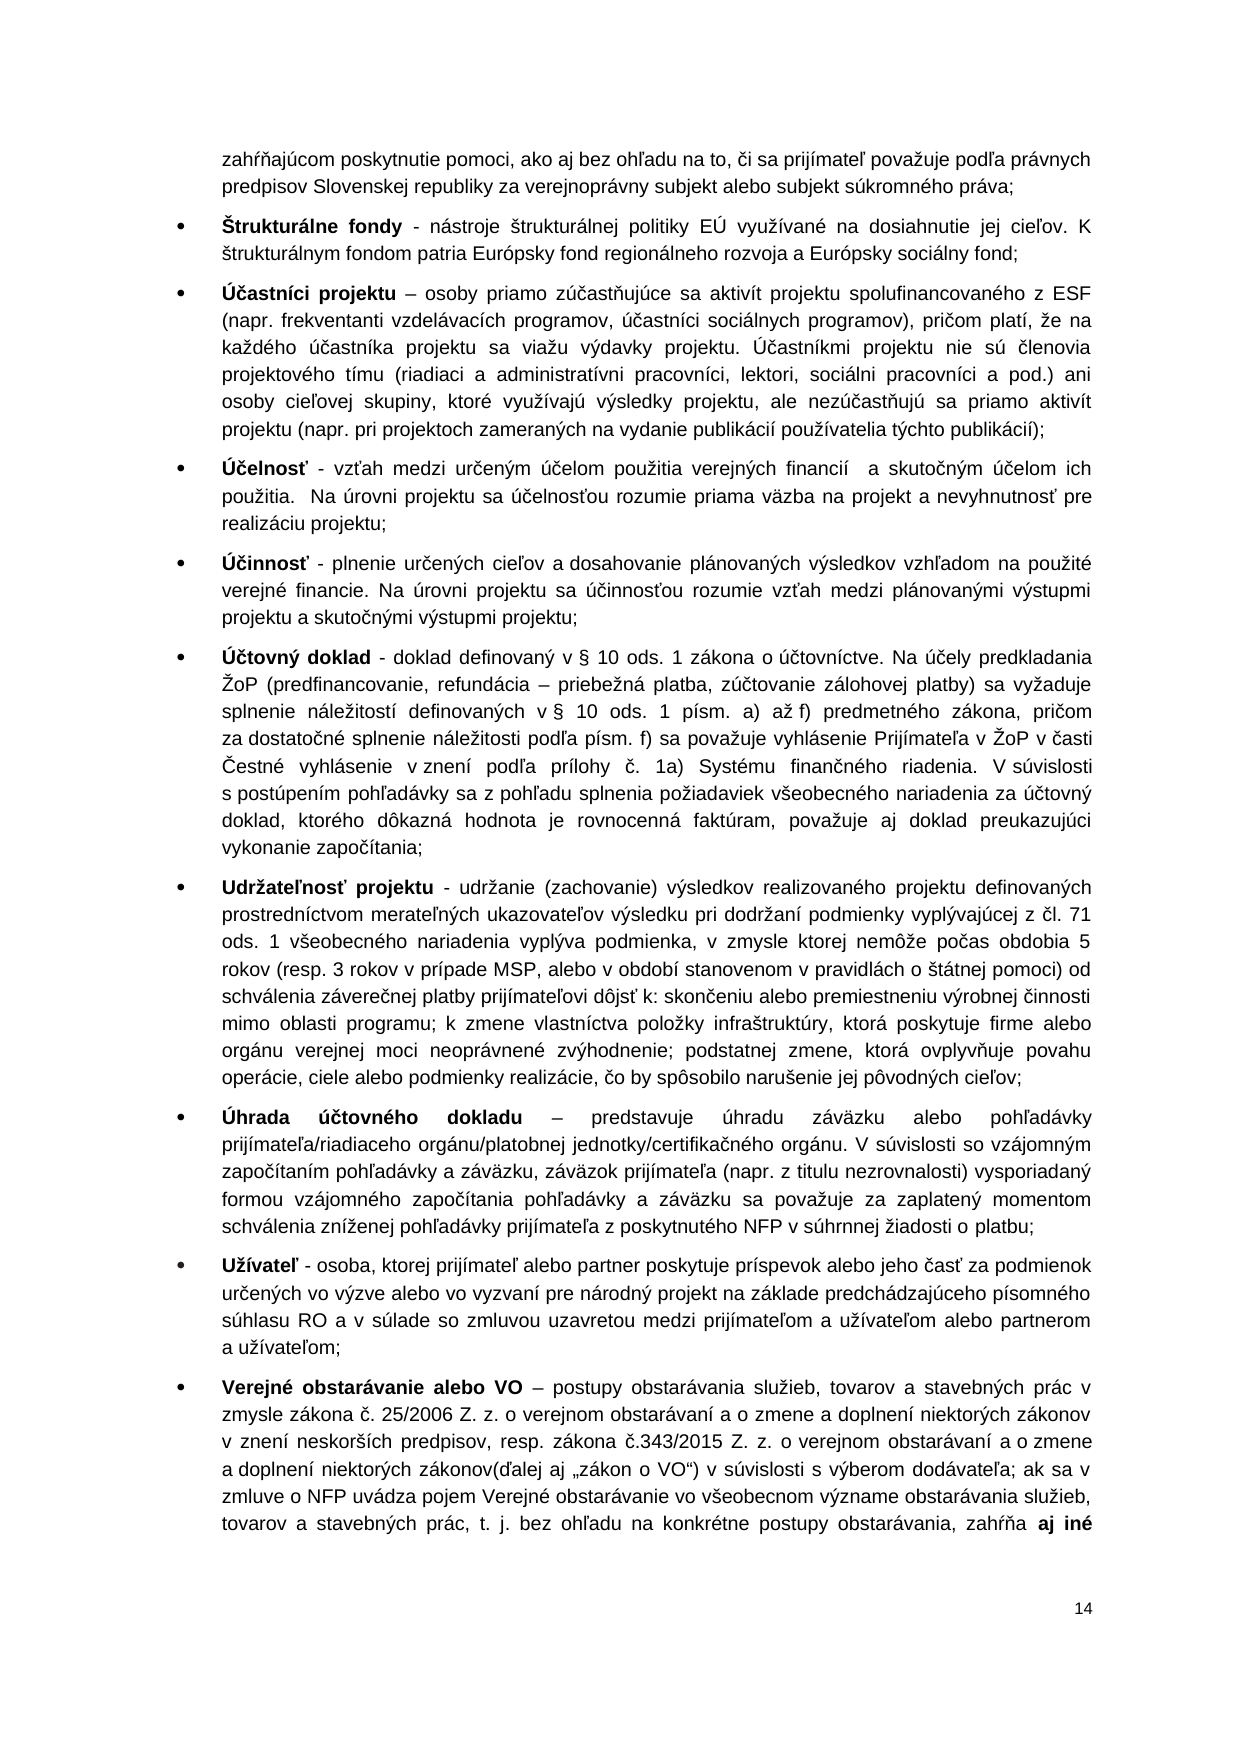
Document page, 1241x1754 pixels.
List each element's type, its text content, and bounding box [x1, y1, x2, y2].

list Účtovný doklad - doklad definovaný v § 10 ods. 1 zákona o účtovníctve. Na účely predkladania ŽoP (predfinancovanie, refundácia – priebežná platba, zúčtovanie zálohovej platby) sa vyžaduje splnenie náležitostí definovaných v § 10 ods. 1 písm. a) až f) predmetného zákona, pričom za dostatočné splnenie náležitosti podľa písm. f) sa považuje vyhlásenie Prijímateľa v ŽoP v časti Čestné vyhlásenie v znení podľa prílohy č. 1a) Systému finančného riadenia. V súvislosti s postúpením pohľadávky sa z pohľadu splnenia požiadaviek všeobecného nariadenia za účtovný doklad, ktorého dôkazná hodnota je rovnocenná faktúram, považuje aj doklad preukazujúci vykonanie započítania; [177, 646, 1092, 859]
text Udržateľnosť projektu - udržanie (zachovanie) výsledkov realizovaného projektu definovaných prostredníctvom merateľných ukazovateľov výsledku pri dodržaní podmienky vyplývajúcej z čl. 71 ods. 1 všeobecného nariadenia vyplýva podmienka, v zmysle ktorej nemôže počas obdobia 5 rokov (resp. 3 rokov v prípade MSP, alebo v období stanovenom v pravidlách o štátnej pomoci) od schválenia záverečnej platby prijímateľovi dôjsť k: skončeniu alebo premiestneniu výrobnej činnosti mimo oblasti programu; k zmene vlastníctva položky infraštruktúry, ktorá poskytuje firme alebo orgánu verejnej moci neoprávnené zvýhodnenie; podstatnej zmene, ktorá ovplyvňuje povahu operácie, ciele alebo podmienky realizácie, čo by spôsobilo narušenie jej pôvodných cieľov; [177, 876, 1092, 1089]
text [177, 1376, 1092, 1534]
text Účastníci projektu – osoby priamo zúčastňujúce sa aktivít projektu spolufinancovaného z ESF (napr. frekventanti vzdelávacích programov, účastníci sociálnych programov), pričom platí, že na každého účastníka projektu sa viažu výdavky projektu. Účastníkmi projektu nie sú členovia projektového tímu (riadiaci a administratívni pracovníci, lektori, sociálni pracovníci a pod.) ani osoby cieľovej skupiny, ktoré využívajú výsledky projektu, ale nezúčastňujú sa priamo aktivít projektu (napr. pri projektoch zameraných na vydanie publikácií používatelia týchto publikácií); [177, 282, 1092, 440]
text Užívateľ - osoba, ktorej prijímateľ alebo partner poskytuje príspevok alebo jeho časť za podmienok určených vo výzve alebo vo vyzvaní pre národný projekt na základe predchádzajúceho písomného súhlasu RO a v súlade so zmluvou uzavretou medzi prijímateľom a užívateľom alebo partnerom a užívateľom; [177, 1254, 1092, 1359]
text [177, 148, 1092, 198]
text Štrukturálne fondy - nástroje štrukturálnej politiky EÚ využívané na dosiahnutie jej cieľov. K štrukturálnym fondom patria Európsky fond regionálneho rozvoja a Európsky sociálny fond; [177, 214, 1092, 264]
text Úhrada účtovného dokladu – predstavuje úhradu záväzku alebo pohľadávky prijímateľa/riadiaceho orgánu/platobnej jednotky/certifikačného orgánu. V súvislosti so vzájomným započítaním pohľadávky a záväzku, záväzok prijímateľa (napr. z titulu nezrovnalosti) vysporiadaný formou vzájomného započítania pohľadávky a záväzku sa považuje za zaplatený momentom schválenia zníženej pohľadávky prijímateľa z poskytnutého NFP v súhrnnej žiadosti o platbu; [177, 1106, 1092, 1237]
list Účinnosť - plnenie určených cieľov a dosahovanie plánovaných výsledkov vzhľadom na použité verejné financie. Na úrovni projektu sa účinnosťou rozumie vzťah medzi plánovanými výstupmi projektu a skutočnými výstupmi projektu; [177, 551, 1092, 629]
text Účelnosť - vzťah medzi určeným účelom použitia verejných financií a skutočným účelom ich použitia. Na úrovni projektu sa účelnosťou rozumie priama väzba na projekt a nevyhnutnosť pre realizáciu projektu; [177, 457, 1092, 534]
